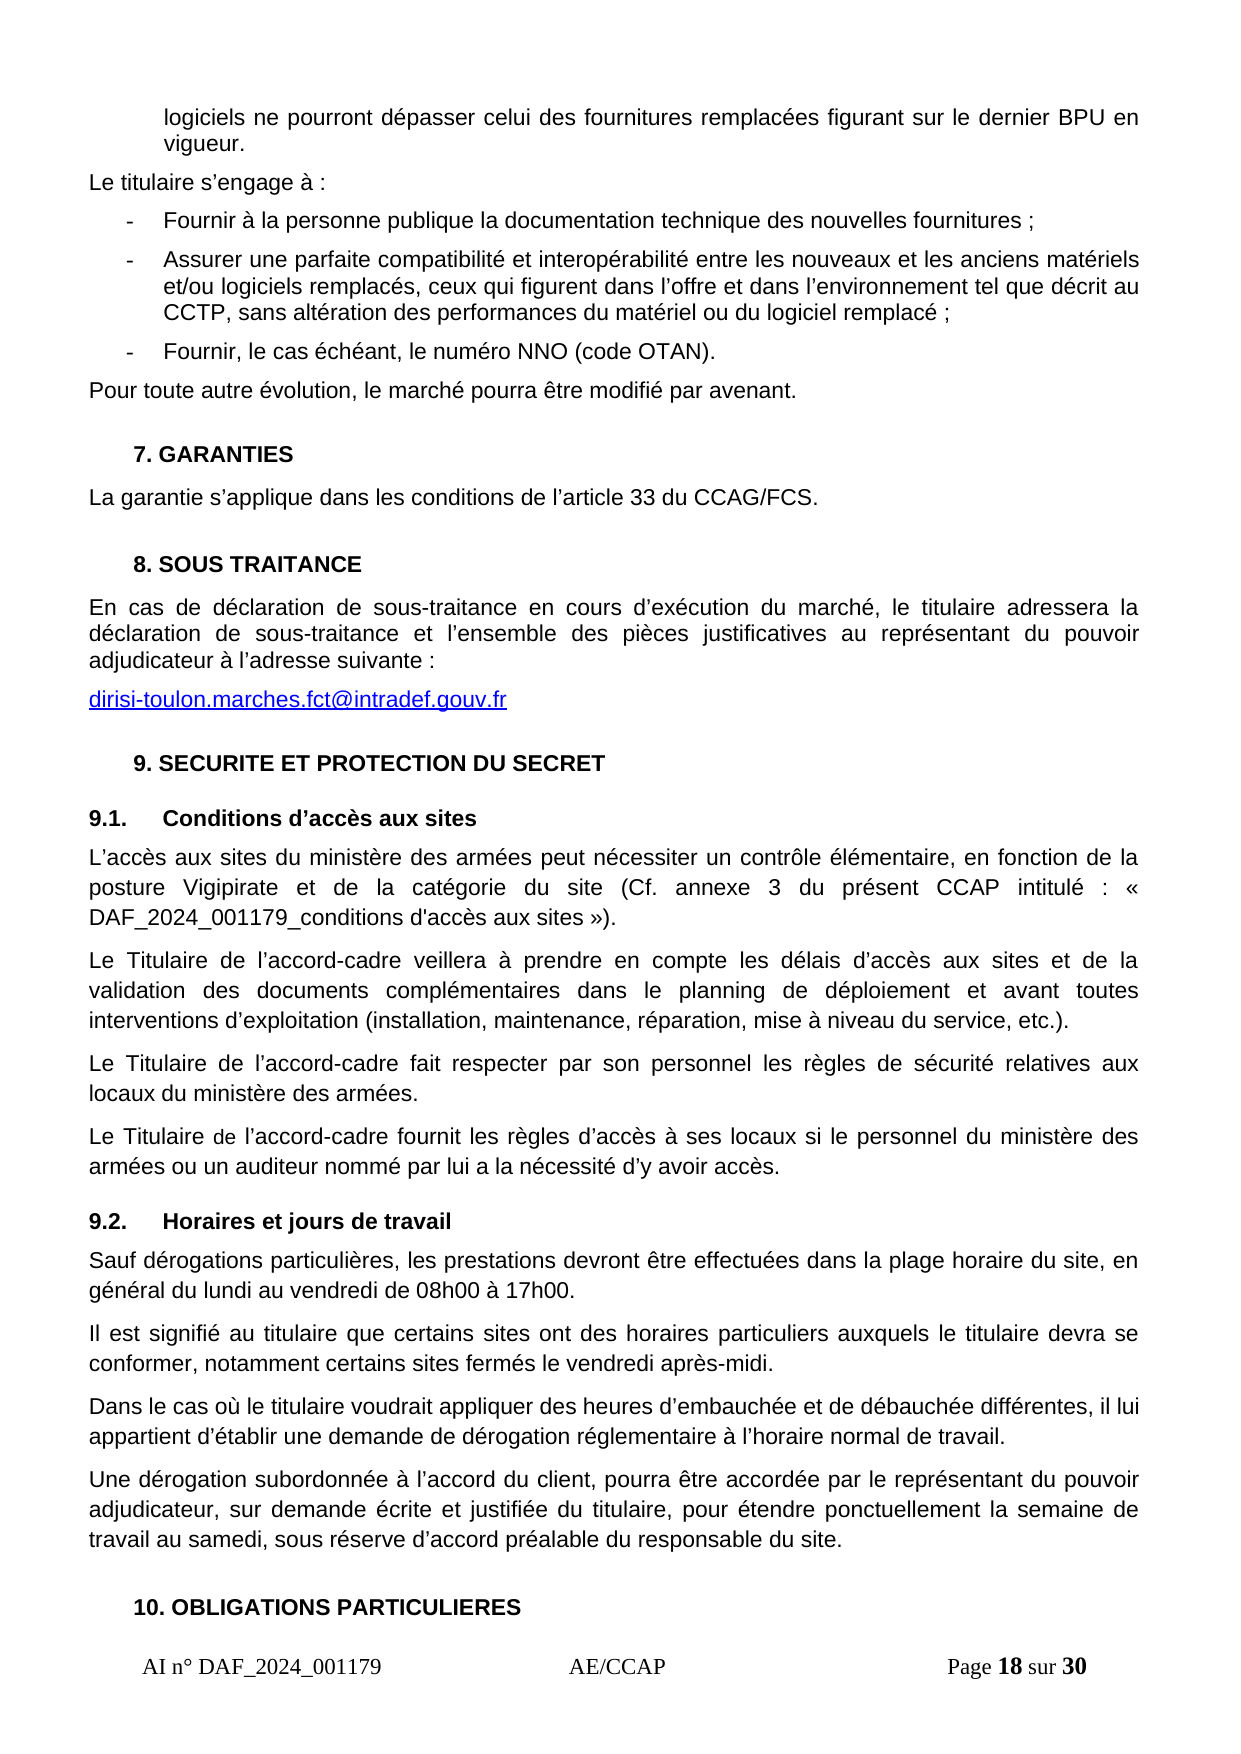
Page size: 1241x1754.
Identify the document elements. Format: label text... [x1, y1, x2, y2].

text L’accès aux sites du ministère des armées peut nécessiter un contrôle élémentaire, en fonction de la posture Vigipirate et de la catégorie du site (Cf. annexe 3 du présent CCAP intitulé : « DAF_2024_001179_conditions d'accès aux sites »). [89, 843, 1140, 930]
subtitle 7. GARANTIES [133, 441, 1140, 467]
text dirisi-toulon.marches.fct@intradef.gouv.fr [89, 686, 1140, 712]
text Le titulaire s’engage à : [89, 169, 1140, 195]
subtitle 10. OBLIGATIONS PARTICULIERES [133, 1594, 1140, 1620]
subtitle 9.2. Horaires et jours de travail [89, 1208, 1140, 1234]
list Fournir à la personne publique la documentation technique des nouvelles fournitures ; [126, 207, 1140, 234]
text Sauf dérogations particulières, les prestations devront être effectuées dans la plage horaire du site, en général du lundi au vendredi de 08h00 à 17h00. [89, 1247, 1140, 1303]
text Le Titulaire de l’accord-cadre veillera à prendre en compte les délais d’accès aux sites et de la validation des documents complémentaires dans le planning de déploiement et avant toutes interventions d’exploitation (installation, maintenance, réparation, mise à niveau du service, etc.). [89, 947, 1140, 1033]
text Dans le cas où le titulaire voudrait appliquer des heures d’embauchée et de débauchée différentes, il lui appartient d’établir une demande de dérogation réglementaire à l’horaire normal de travail. [89, 1393, 1140, 1449]
list Fournir, le cas échéant, le numéro NNO (code OTAN). [126, 338, 1140, 364]
text Une dérogation subordonnée à l’accord du client, pourra être accordée par le représentant du pouvoir adjudicateur, sur demande écrite et justifiée du titulaire, pour étendre ponctuellement la semaine de travail au samedi, sous réserve d’accord préalable du responsable du site. [89, 1466, 1140, 1552]
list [126, 103, 1140, 156]
subtitle 9. Securite et protection du secret [133, 749, 1140, 776]
text Pour toute autre évolution, le marché pourra être modifié par avenant. [89, 377, 1140, 403]
text En cas de déclaration de sous-traitance en cours d’exécution du marché, le titulaire adressera la déclaration de sous-traitance et l’ensemble des pièces justificatives au représentant du pouvoir adjudicateur à l’adresse suivante : [89, 594, 1140, 673]
text La garantie s’applique dans les conditions de l’article 33 du CCAG/FCS. [89, 484, 1140, 510]
text Le Titulaire de l’accord-cadre fournit les règles d’accès à ses locaux si le personnel du ministère des armées ou un auditeur nommé par lui a la nécessité d’y avoir accès. [89, 1123, 1140, 1179]
list Assurer une parfaite compatibilité et interopérabilité entre les nouveaux et les anciens matériels et/ou logiciels remplacés, ceux qui figurent dans l’offre et dans l’environnement tel que décrit au CCTP, sans altération des performances du matériel ou du logiciel remplacé ; [126, 246, 1140, 326]
text Le Titulaire de l’accord-cadre fait respecter par son personnel les règles de sécurité relatives aux locaux du ministère des armées. [89, 1050, 1140, 1106]
subtitle 8. SOUS TRAITANCE [133, 551, 1140, 578]
text Il est signifié au titulaire que certains sites ont des horaires particuliers auxquels le titulaire devra se conformer, notamment certains sites fermés le vendredi après-midi. [89, 1320, 1140, 1376]
subtitle 9.1. Conditions d’accès aux sites [89, 805, 1140, 831]
